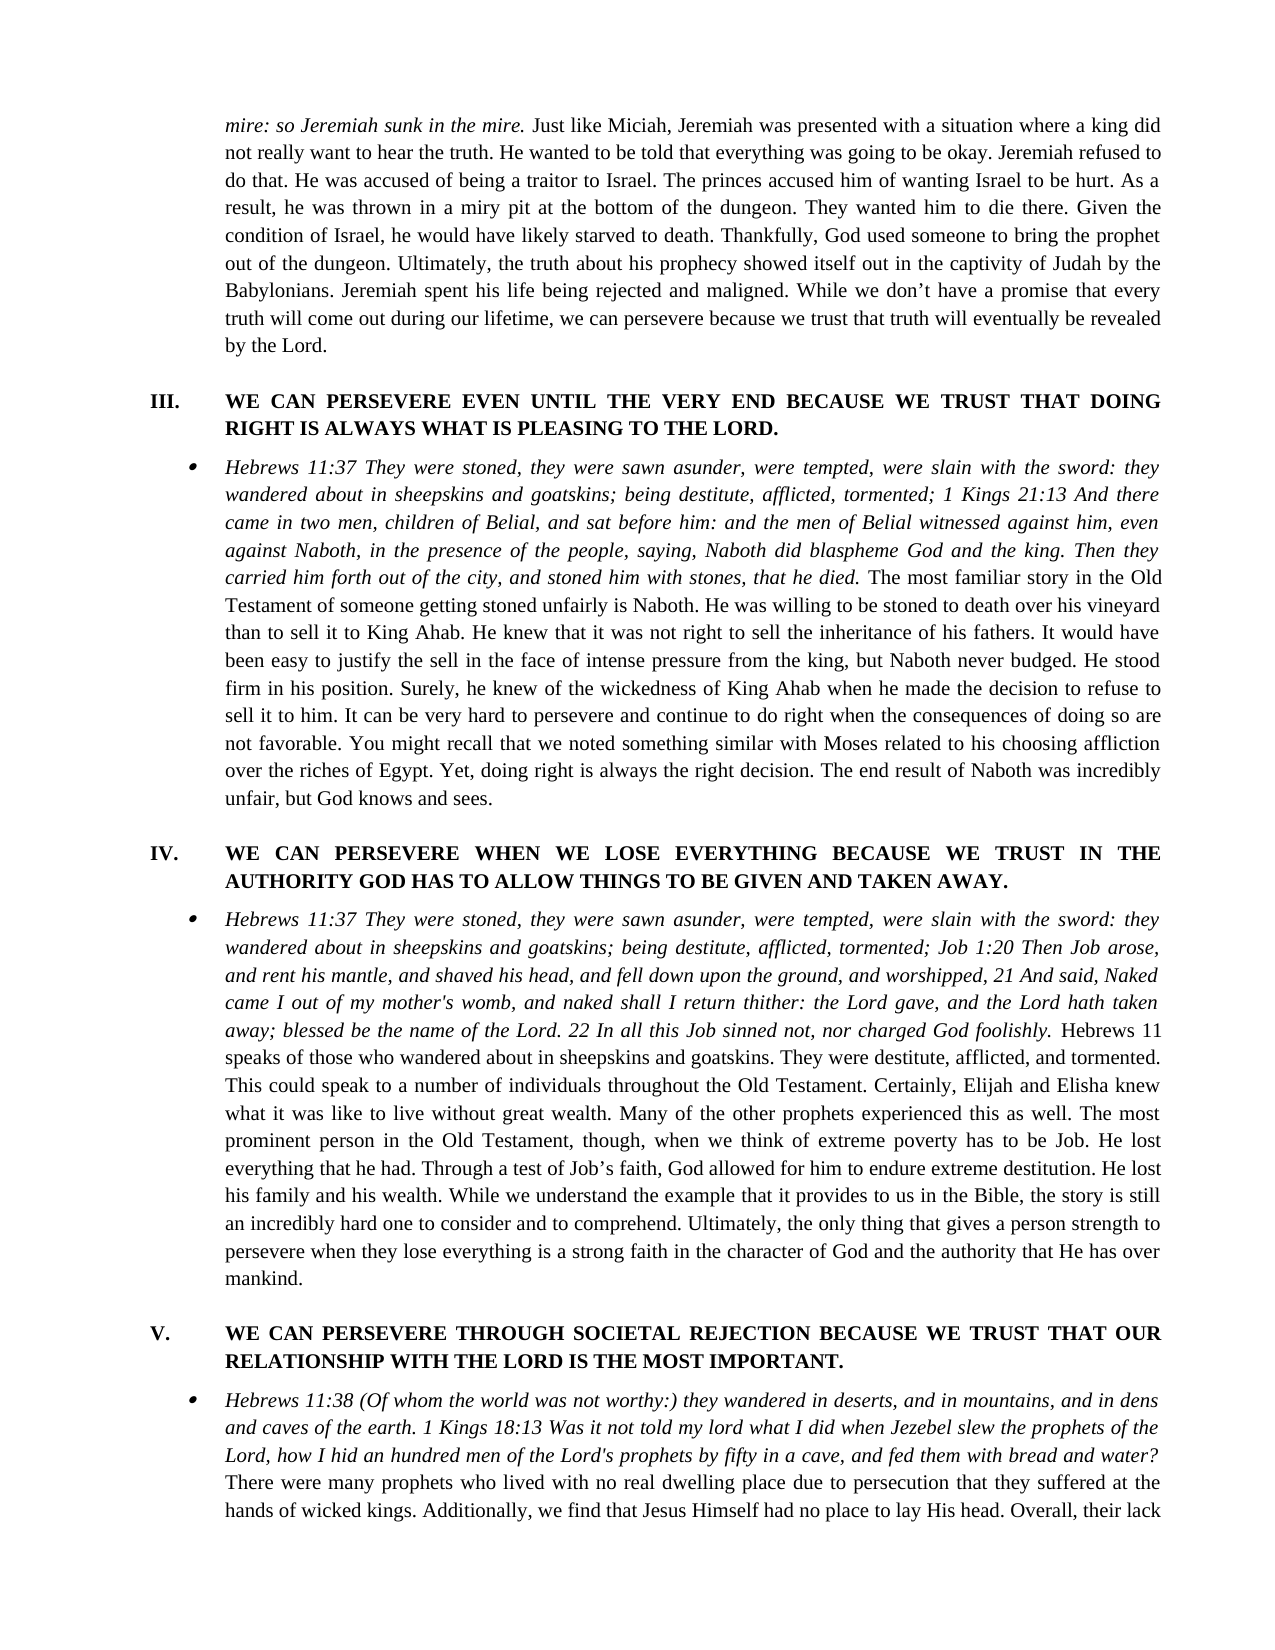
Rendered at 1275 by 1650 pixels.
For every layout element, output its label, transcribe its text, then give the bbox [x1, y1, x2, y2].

list WE CAN PERSEVERE THROUGH SOCIETAL REJECTION BECAUSE WE TRUST THAT OUR RELATIONSHIP WITH THE LORD IS THE MOST IMPORTANT. [150, 1321, 1162, 1373]
list WE CAN PERSEVERE EVEN UNTIL THE VERY END BECAUSE WE TRUST THAT DOING RIGHT IS ALWAYS WHAT IS PLEASING TO THE LORD. [150, 388, 1162, 440]
list Hebrews 11:37 They were stoned, they were sawn asunder, were tempted, were slain with the sword: they wandered about in sheepskins and goatskins; being destitute, afflicted, tormented; 1 Kings 21:13 And there came in two men, children of Belial, and sat before him: and the men of Belial witnessed against him, even against Naboth, in the presence of the people, saying, Naboth did blaspheme God and the king. Then they carried him forth out of the city, and stoned him with stones, that he died. The most familiar story in the Old Testament of someone getting stoned unfairly is Naboth. He was willing to be stoned to death over his vineyard than to sell it to King Ahab. He knew that it was not right to sell the inheritance of his fathers. It would have been easy to justify the sell in the face of intense pressure from the king, but Naboth never budged. He stood firm in his position. Surely, he knew of the wickedness of King Ahab when he made the decision to refuse to sell it to him. It can be very hard to persevere and continue to do right when the consequences of doing so are not favorable. You might recall that we noted something similar with Moses related to his choosing affliction over the riches of Egypt. Yet, doing right is always the right decision. The end result of Naboth was incredibly unfair, but God knows and sees. [187, 455, 1162, 810]
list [187, 1387, 1162, 1522]
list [187, 112, 1162, 357]
list WE CAN PERSEVERE WHEN WE LOSE EVERYTHING BECAUSE WE TRUST IN THE AUTHORITY GOD HAS TO ALLOW THINGS TO BE GIVEN AND TAKEN AWAY. [150, 841, 1162, 893]
list Hebrews 11:37 They were stoned, they were sawn asunder, were tempted, were slain with the sword: they wandered about in sheepskins and goatskins; being destitute, afflicted, tormented; Job 1:20 Then Job arose, and rent his mantle, and shaved his head, and fell down upon the ground, and worshipped, 21 And said, Naked came I out of my mother's womb, and naked shall I return thither: the Lord gave, and the Lord hath taken away; blessed be the name of the Lord. 22 In all this Job sinned not, nor charged God foolishly. Hebrews 11 speaks of those who wandered about in sheepskins and goatskins. They were destitute, afflicted, and tormented. This could speak to a number of individuals throughout the Old Testament. Certainly, Elijah and Elisha knew what it was like to live without great wealth. Many of the other prophets experienced this as well. The most prominent person in the Old Testament, though, when we think of extreme poverty has to be Job. He lost everything that he had. Through a test of Job’s faith, God allowed for him to endure extreme destitution. He lost his family and his wealth. While we understand the example that it provides to us in the Bible, the story is still an incredibly hard one to consider and to comprehend. Ultimately, the only thing that gives a person strength to persevere when they lose everything is a strong faith in the character of God and the authority that He has over mankind. [187, 907, 1162, 1290]
